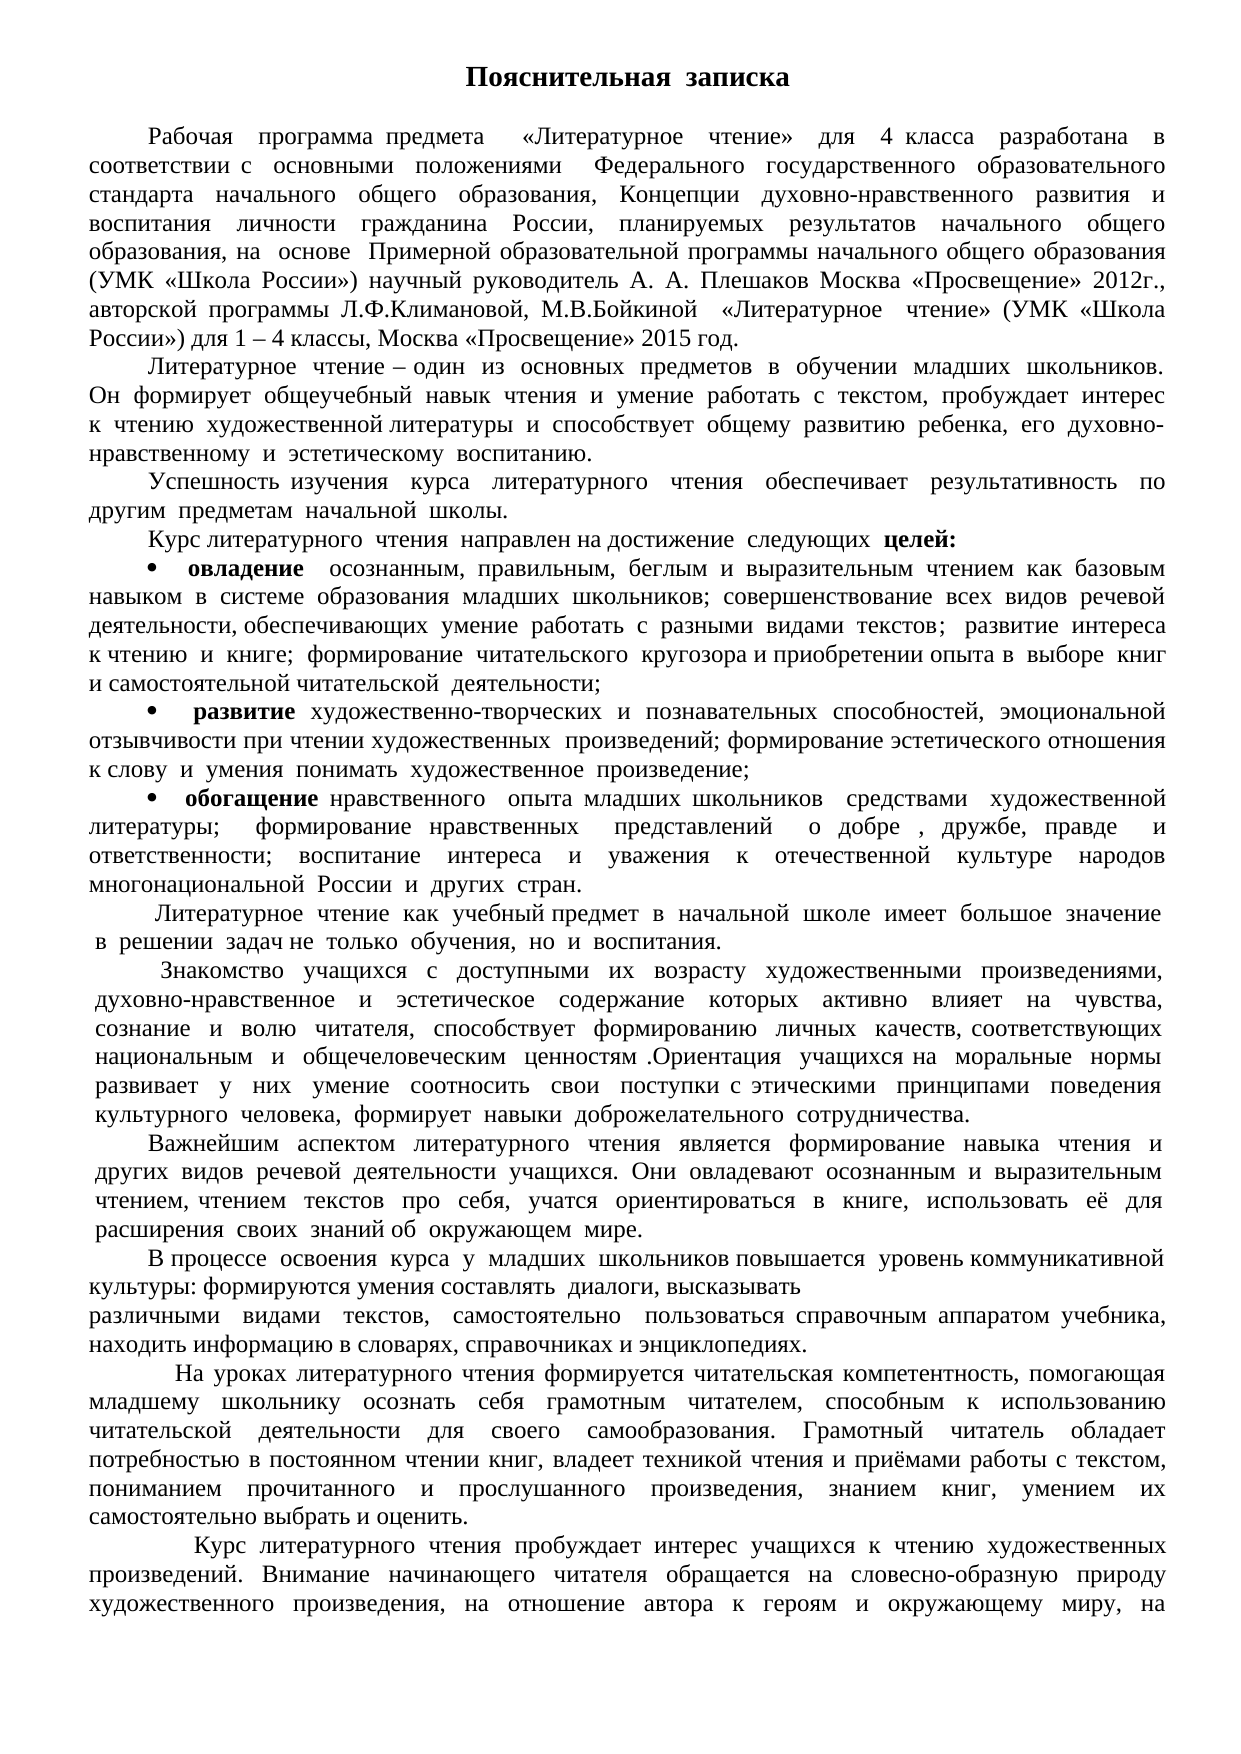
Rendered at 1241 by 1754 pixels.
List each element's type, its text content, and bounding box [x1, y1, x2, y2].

text На уроках литературного чтения формируется читательская компетентность, помогающая младшему школьнику осознать себя грамотным читателем, способным к использованию читательской деятельности для своего самообразования. Грамотный читатель обладает потребностью в постоянном чтении книг, владеет техникой чтения и приёмами работы с текстом, пониманием прочитанного и прослушанного произведения, знанием книг, умением их самостоятельно выбрать и оценить. [89, 1358, 1167, 1530]
text Знакомство учащихся с доступными их возрасту художественными произведениями, духовно-нравственное и эстетическое содержание которых активно влияет на чувства, сознание и волю читателя, способствует формированию личных качеств, соответствующих национальным и общечеловеческим ценностям .Ориентация учащихся на моральные нормы развивает у них умение соотносить свои поступки с этическими принципами поведения культурного человека, формирует навыки доброжелательного сотрудничества. [95, 955, 1163, 1128]
text Литературное чтение – один из основных предметов в обучении младших школьников. Он формирует общеучебный навык чтения и умение работать с текстом, пробуждает интерес к чтению художественной литературы и способствует общему развитию ребенка, его духовно-нравственному и эстетическому воспитанию. [89, 351, 1167, 466]
text Важнейшим аспектом литературного чтения является формирование навыка чтения и других видов речевой деятельности учащихся. Они овладевают осознанным и выразительным чтением, чтением текстов про себя, учатся ориентироваться в книге, использовать её для расширения своих знаний об окружающем мире. [95, 1128, 1163, 1243]
list овладение осознанным, правильным, беглым и выразительным чтением как базовым навыком в системе образования младших школьников; совершенствование всех видов речевой деятельности, обеспечивающих умение работать с разными видами текстов; развитие интереса к чтению и книге; формирование читательского кругозора и приобретении опыта в выборе книг и самостоятельной читательской деятельности; [89, 553, 1167, 696]
text Литературное чтение как учебный предмет в начальной школе имеет большое значение в решении задач не только обучения, но и воспитания. [95, 898, 1163, 955]
text Пояснительная записка [89, 59, 1167, 93]
text В процессе освоения курса у младших школьников повышается уровень коммуникативной культуры: формируются умения составлять диалоги, высказывать [89, 1243, 1167, 1300]
text Успешность изучения курса литературного чтения обеспечивает результативность по другим предметам начальной школы. [89, 466, 1167, 524]
text различными видами текстов, самостоятельно пользоваться справочным аппаратом учебника, находить информацию в словарях, справочниках и энциклопедиях. [89, 1300, 1167, 1358]
list развитие художественно-творческих и познавательных способностей, эмоциональной отзывчивости при чтении художественных произведений; формирование эстетического отношения к слову и умения понимать художественное произведение; [89, 696, 1167, 783]
text Курс литературного чтения направлен на достижение следующих целей: [89, 524, 1167, 553]
list обогащение нравственного опыта младших школьников средствами художественной литературы; формирование нравственных представлений о добре , дружбе, правде и ответственности; воспитание интереса и уважения к отечественной культуре народов многонациональной России и других стран. [89, 783, 1167, 898]
text Рабочая программа предмета «Литературное чтение» для 4 класса разработана в соответствии с основными положениями Федерального государственного образовательного стандарта начального общего образования, Концепции духовно-нравственного развития и воспитания личности гражданина России, планируемых результатов начального общего образования, на основе Примерной образовательной программы начального общего образования (УМК «Школа России») научный руководитель А. А. Плешаков Москва «Просвещение» 2012г., авторской программы Л.Ф.Климановой, М.В.Бойкиной «Литературное чтение» (УМК «Школа России») для 1 – 4 классы, Москва «Просвещение» 2015 год. [89, 121, 1167, 351]
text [89, 1530, 1167, 1616]
